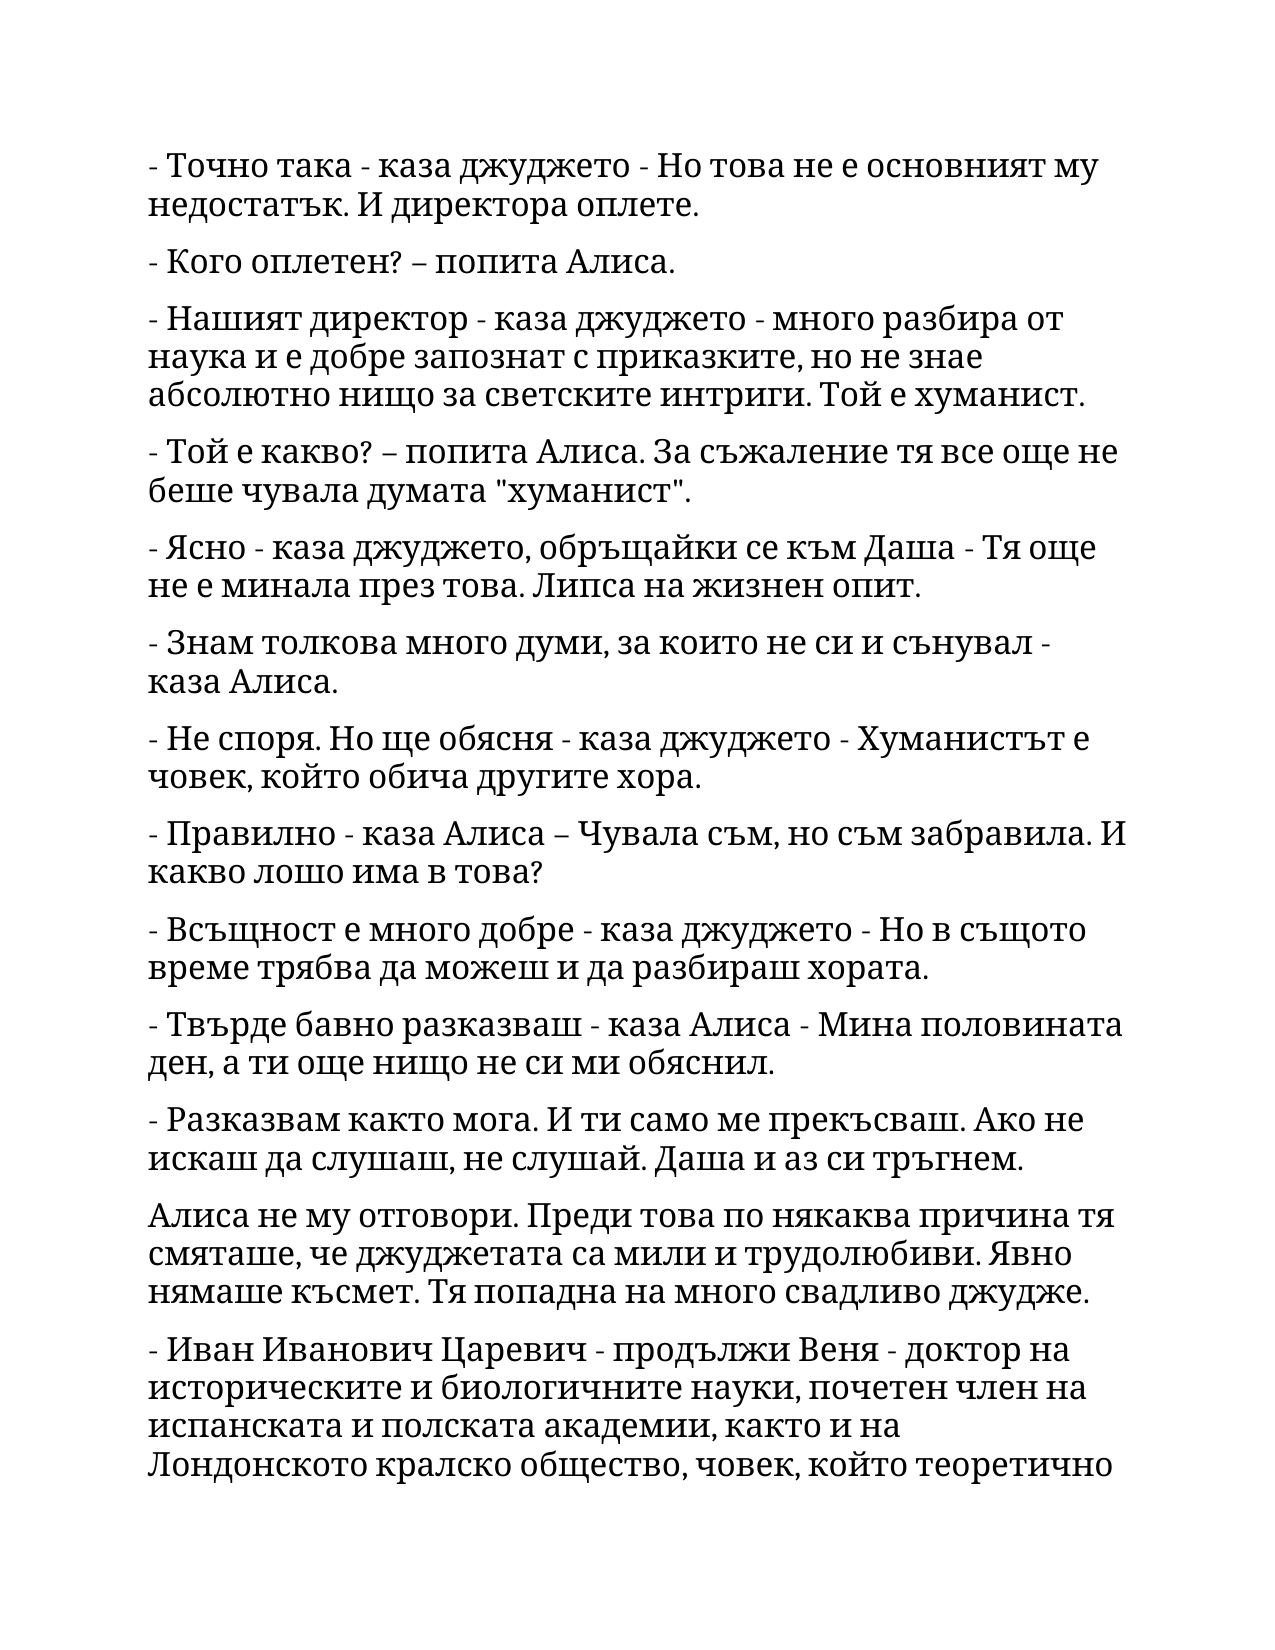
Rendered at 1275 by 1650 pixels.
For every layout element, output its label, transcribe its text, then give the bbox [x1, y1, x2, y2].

text - Кого оплетен? – попита Алиса. [148, 243, 1127, 281]
text - Правилно - каза Алиса – Чувала съм, но съм забравила. И какво лошо има в това? [148, 816, 1127, 892]
text - Знам толкова много думи, за които не си и сънувал - каза Алиса. [148, 625, 1127, 701]
text - Той е какво? – попита Алиса. За съжаление тя все още не беше чувала думата "хуманист". [148, 434, 1127, 511]
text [148, 1331, 1127, 1484]
text - Точно така - каза джуджето - Но това не е основният му недостатък. И директора оплете. [148, 148, 1127, 224]
text - Разказвам както мога. И ти само ме прекъсваш. Ако не искаш да слушаш, не слушай. Даша и аз си тръгнем. [148, 1102, 1127, 1178]
text Алиса не му отговори. Преди това по някаква причина тя смяташе, че джуджетата са мили и трудолюбиви. Явно нямаше късмет. Тя попадна на много свадливо джудже. [148, 1197, 1127, 1312]
text - Всъщност е много добре - каза джуджето - Но в същото време трябва да можеш и да разбираш хората. [148, 911, 1127, 988]
text - Не споря. Но ще обясня - каза джуджето - Хуманистът е човек, който обича другите хора. [148, 720, 1127, 797]
text - Твърде бавно разказваш - каза Алиса - Мина половината ден, а ти още нищо не си ми обяснил. [148, 1006, 1127, 1083]
text - Ясно - каза джуджето, обръщайки се към Даша - Тя още не е минала през това. Липса на жизнен опит. [148, 529, 1127, 606]
text - Нашият директор - каза джуджето - много разбира от наука и е добре запознат с приказките, но не знае абсолютно нищо за светските интриги. Той е хуманист. [148, 300, 1127, 415]
